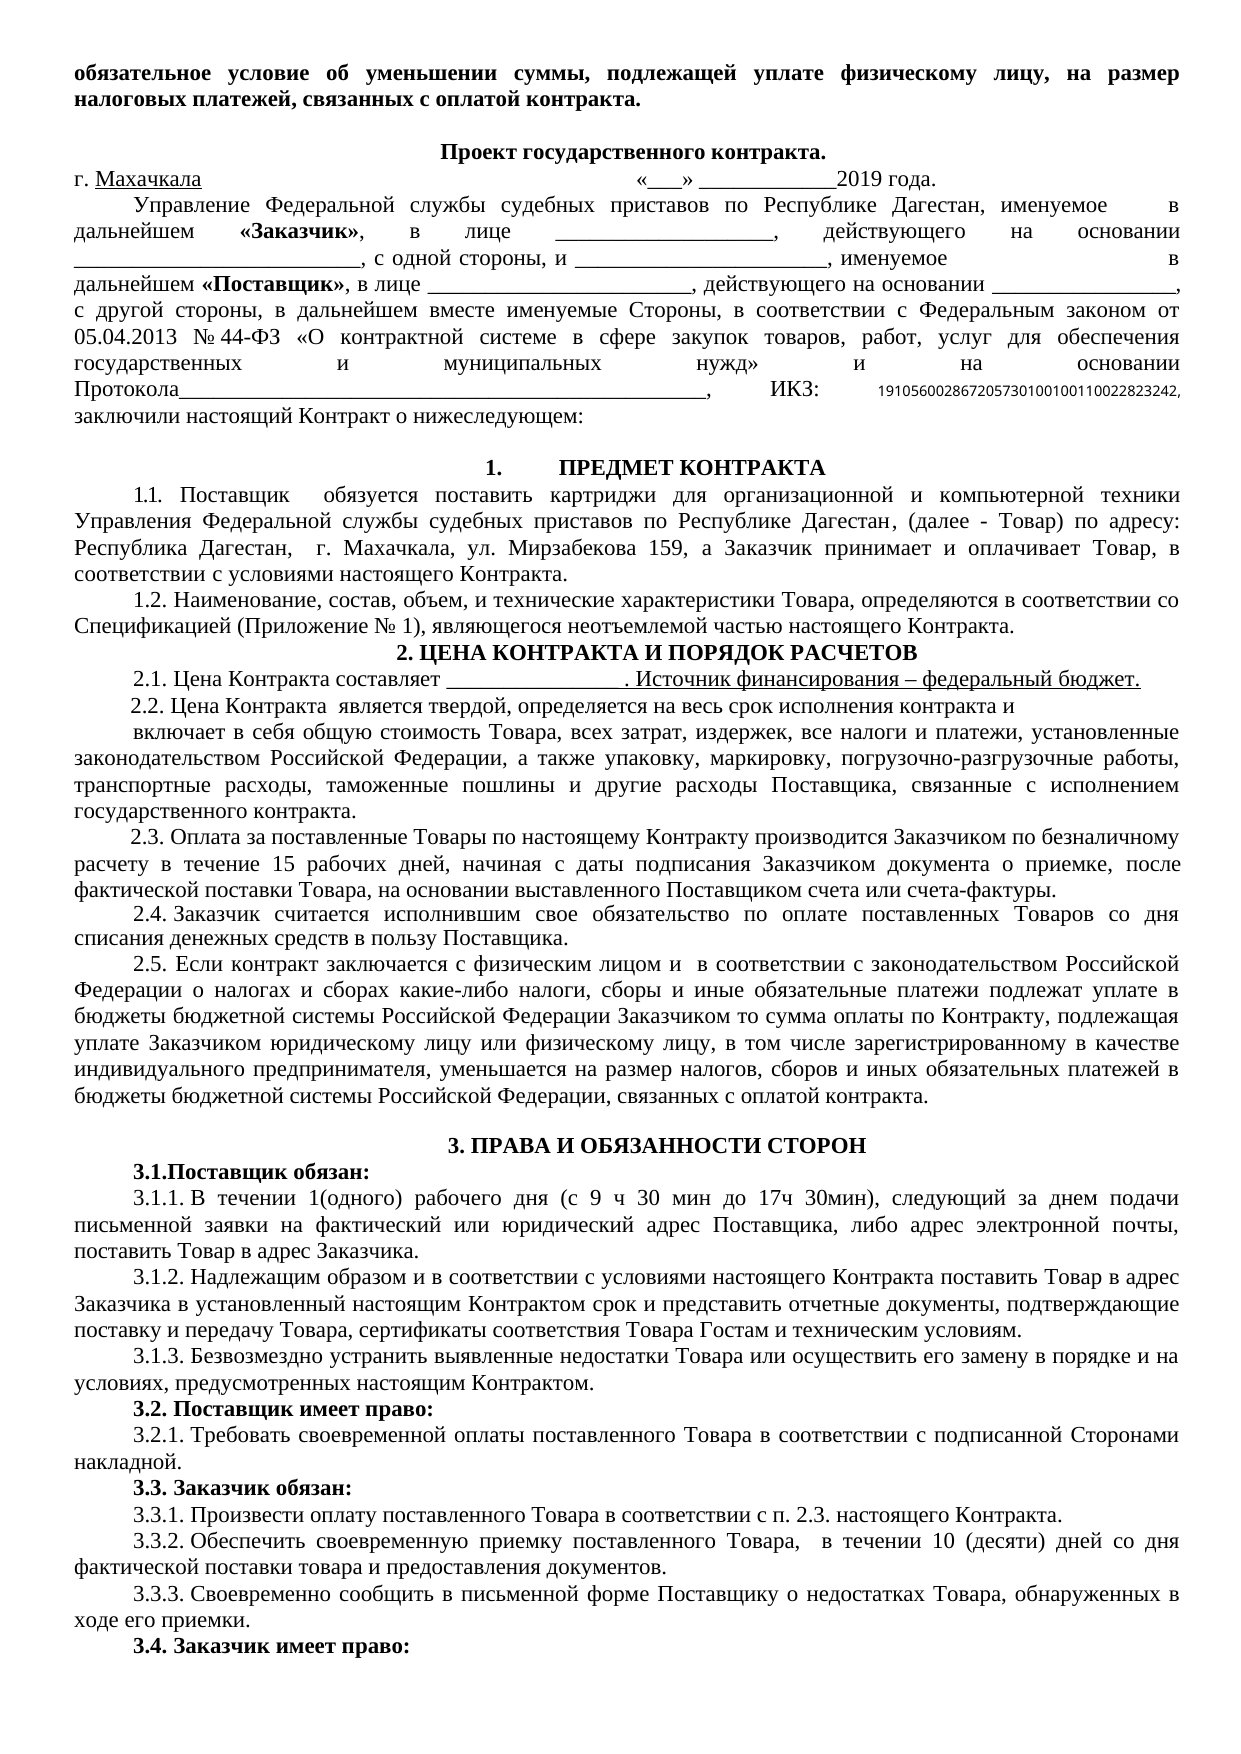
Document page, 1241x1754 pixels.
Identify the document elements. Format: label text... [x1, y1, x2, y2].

text 3.3.2. Обеспечить своевременную приемку поставленного Товара, в течении 10 (десяти) дней со дня фактической поставки товара и предоставления документов. [74, 1527, 1181, 1580]
text 1.1. Поставщик обязуется поставить картриджи для организационной и компьютерной техники Управления Федеральной службы судебных приставов по Республике Дагестан, (далее - Товар) по адресу: Республика Дагестан, г. Махачкала, ул. Мирзабекова 159, а Заказчик принимает и оплачивает Товар, в соответствии с условиями настоящего Контракта. [74, 481, 1181, 586]
text Управление Федеральной службы судебных приставов по Республике Дагестан, именуемое в дальнейшем «Заказчик», в лице ___________________, действующего на основании _________________________, с одной стороны, и ______________________, именуемое в дальнейшем «Поставщик», в лице _______________________, действующего на основании ________________, с другой стороны, в дальнейшем вместе именуемые Стороны, в соответствии с Федеральным законом от 05.04.2013 № 44-ФЗ «О контрактной системе в сфере закупок товаров, работ, услуг для обеспечения государственных и муниципальных нужд» и на основании Протокола______________________________________________, ИКЗ: 191056002867205730100100110022823242, заключили настоящий Контракт о нижеследующем: [74, 191, 1181, 428]
text 2.1. Цена Контракта составляет _______________ . Источник финансирования – федеральный бюджет. [74, 665, 1181, 692]
list ПРЕДМЕТ КОНТРАКТА [74, 454, 1163, 481]
text включает в себя общую стоимость Товара, всех затрат, издержек, все налоги и платежи, установленные законодательством Российской Федерации, а также упаковку, маркировку, погрузочно-разгрузочные работы, транспортные расходы, таможенные пошлины и другие расходы Поставщика, связанные с исполнением государственного контракта. [74, 718, 1181, 823]
text 3.3. Заказчик обязан: [74, 1474, 1181, 1501]
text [74, 59, 1181, 112]
text г. Махачкала «___» ____________2019 года. [74, 164, 1192, 191]
text 3.2.1. Требовать своевременной оплаты поставленного Товара в соответствии с подписанной Сторонами накладной. [74, 1422, 1181, 1474]
text 1.2. Наименование, состав, объем, и технические характеристики Товара, определяются в соответствии со Спецификацией (Приложение № 1), являющегося неотъемлемой частью настоящего Контракта. [74, 586, 1181, 639]
text 3.1.2. Надлежащим образом и в соответствии с условиями настоящего Контракта поставить Товар в адрес Заказчика в установленный настоящим Контрактом срок и представить отчетные документы, подтверждающие поставку и передачу Товара, сертификаты соответствия Товара Гостам и техническим условиям. [74, 1263, 1181, 1342]
text 3.1.Поставщик обязан: [74, 1158, 1181, 1184]
text 3. ПРАВА И ОБЯЗАННОСТИ СТОРОН [74, 1132, 1181, 1158]
text 2.3. Оплата за поставленные Товары по настоящему Контракту производится Заказчиком по безналичному расчету в течение 15 рабочих дней, начиная с даты подписания Заказчиком документа о приемке, после фактической поставки Товара, на основании выставленного Поставщиком счета или счета-фактуры. [74, 823, 1181, 902]
text 2.5. Если контракт заключается с физическим лицом и в соответствии с законодательством Российской Федерации о налогах и сборах какие-либо налоги, сборы и иные обязательные платежи подлежат уплате в бюджеты бюджетной системы Российской Федерации Заказчиком то сумма оплаты по Контракту, подлежащая уплате Заказчиком юридическому лицу или физическому лицу, в том числе зарегистрированному в качестве индивидуального предпринимателя, уменьшается на размер налогов, сборов и иных обязательных платежей в бюджеты бюджетной системы Российской Федерации, связанных с оплатой контракта. [74, 950, 1181, 1108]
text 2.4. Заказчик считается исполнившим свое обязательство по оплате поставленных Товаров со дня списания денежных средств в пользу Поставщика. [74, 902, 1181, 950]
text 3.2. Поставщик имеет право: [74, 1395, 1181, 1422]
text 3.1.3. Безвозмездно устранить выявленные недостатки Товара или осуществить его замену в порядке и на условиях, предусмотренных настоящим Контрактом. [74, 1342, 1181, 1395]
text 3.3.3. Своевременно сообщить в письменной форме Поставщику о недостатках Товара, обнаруженных в ходе его приемки. [74, 1580, 1181, 1632]
text 3.3.1. Произвести оплату поставленного Товара в соответствии с п. 2.3. настоящего Контракта. [74, 1501, 1181, 1527]
text 2. ЦЕНА КОНТРАКТА И ПОРЯДОК РАСЧЕТОВ [74, 639, 1181, 665]
text Проект государственного контракта. [74, 138, 1192, 164]
text 2.2. Цена Контракта является твердой, определяется на весь срок исполнения контракта и [74, 692, 1181, 718]
text 3.1.1. В течении 1(одного) рабочего дня (с 9 ч 30 мин до 17ч 30мин), следующий за днем подачи письменной заявки на фактический или юридический адрес Поставщика, либо адрес электронной почты, поставить Товар в адрес Заказчика. [74, 1184, 1181, 1263]
text 3.4. Заказчик имеет право: [74, 1632, 1181, 1659]
